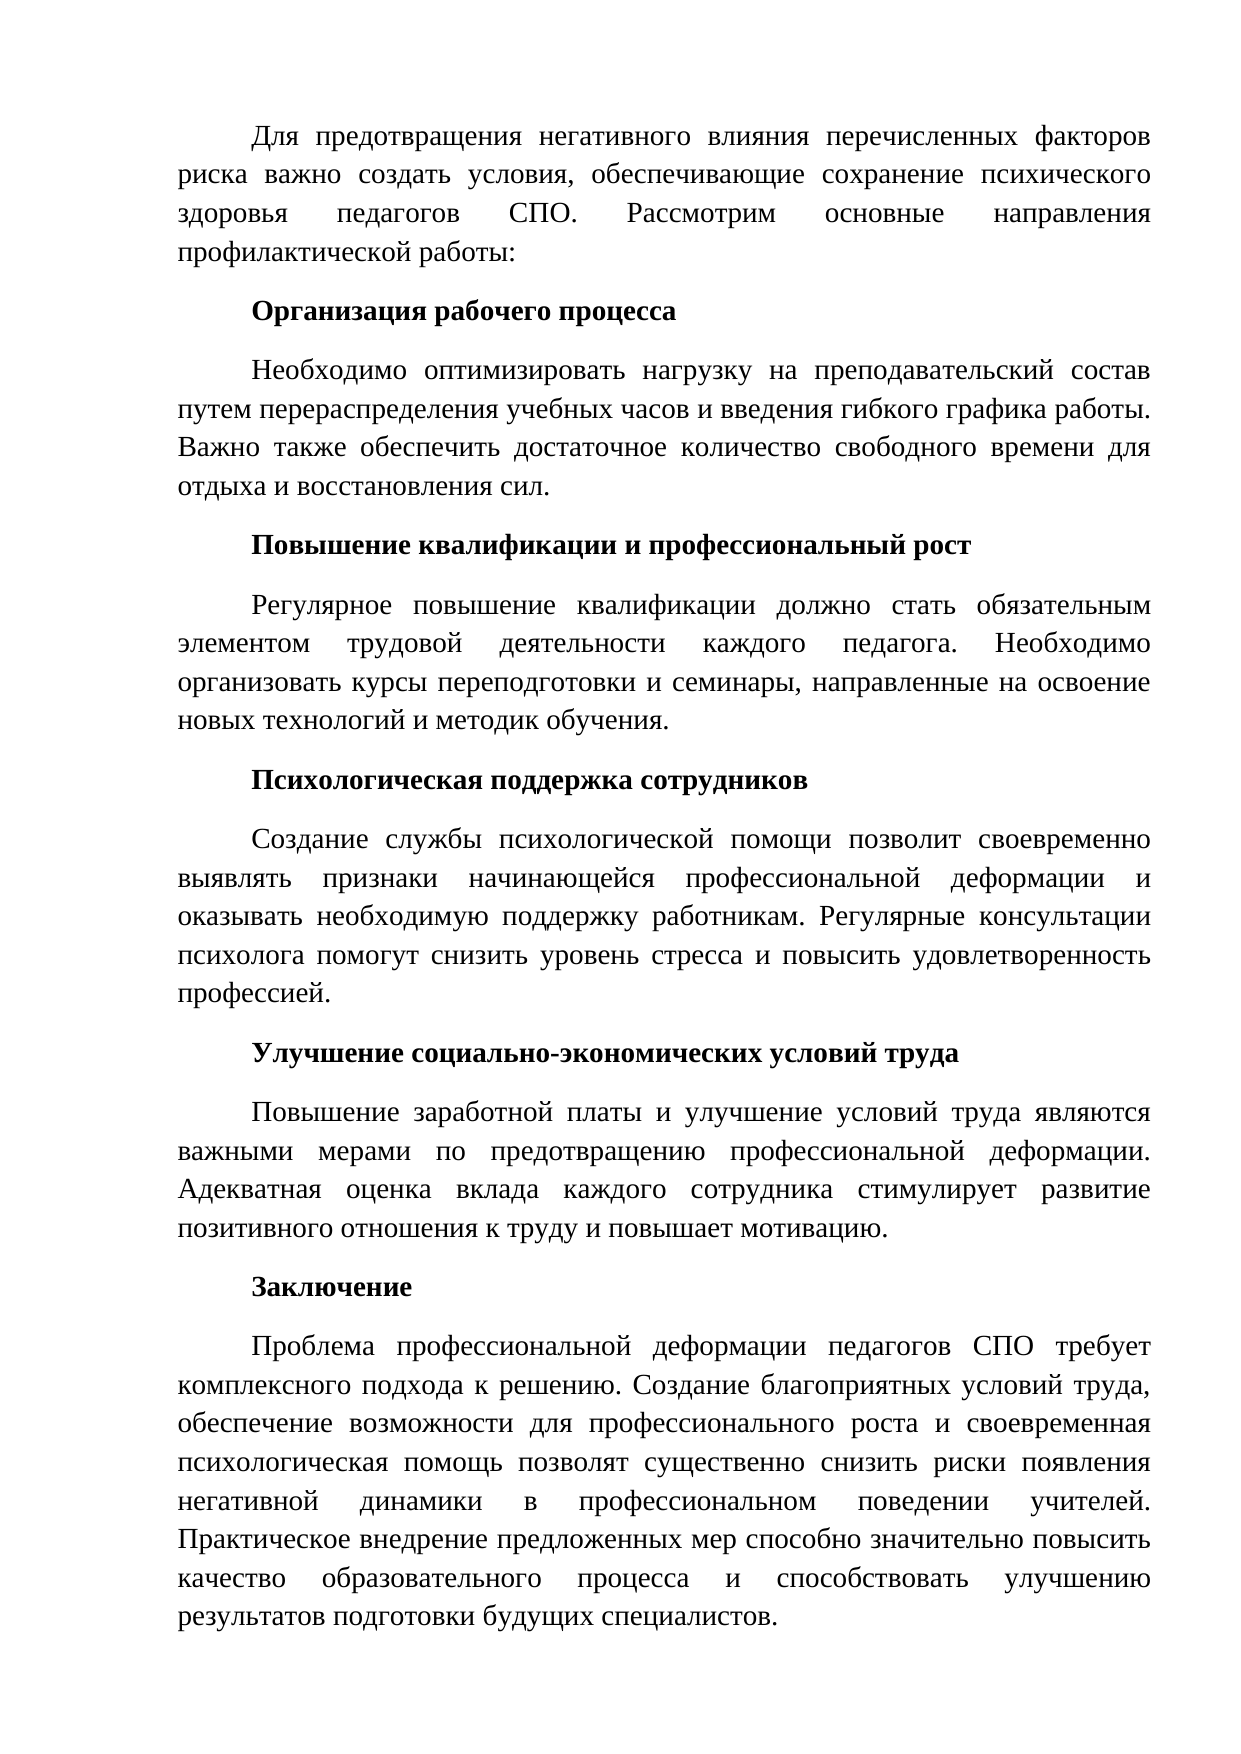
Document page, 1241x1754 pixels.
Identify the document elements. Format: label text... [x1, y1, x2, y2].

text Проблема профессиональной деформации педагогов СПО требует комплексного подхода к решению. Создание благоприятных условий труда, обеспечение возможности для профессионального роста и своевременная психологическая помощь позволят существенно снизить риски появления негативной динамики в профессиональном поведении учителей. Практическое внедрение предложенных мер способно значительно повысить качество образовательного процесса и способствовать улучшению результатов подготовки будущих специалистов. [177, 1328, 1152, 1632]
text Для предотвращения негативного влияния перечисленных факторов риска важно создать условия, обеспечивающие сохранение психического здоровья педагогов СПО. Рассмотрим основные направления профилактической работы: [177, 118, 1152, 267]
text Повышение заработной платы и улучшение условий труда являются важными мерами по предотвращению профессиональной деформации. Адекватная оценка вклада каждого сотрудника стимулирует развитие позитивного отношения к труду и повышает мотивацию. [177, 1094, 1152, 1243]
text Повышение квалификации и профессиональный рост [177, 527, 1152, 561]
text Регулярное повышение квалификации должно стать обязательным элементом трудовой деятельности каждого педагога. Необходимо организовать курсы переподготовки и семинары, направленные на освоение новых технологий и методик обучения. [177, 587, 1152, 736]
text Заключение [177, 1269, 1152, 1303]
text Улучшение социально-экономических условий труда [177, 1035, 1152, 1068]
text Организация рабочего процесса [177, 293, 1152, 327]
text Создание службы психологической помощи позволит своевременно выявлять признаки начинающейся профессиональной деформации и оказывать необходимую поддержку работникам. Регулярные консультации психолога помогут снизить уровень стресса и повысить удовлетворенность профессией. [177, 821, 1152, 1009]
text Необходимо оптимизировать нагрузку на преподавательский состав путем перераспределения учебных часов и введения гибкого графика работы. Важно также обеспечить достаточное количество свободного времени для отдыха и восстановления сил. [177, 352, 1152, 502]
text Психологическая поддержка сотрудников [177, 762, 1152, 795]
